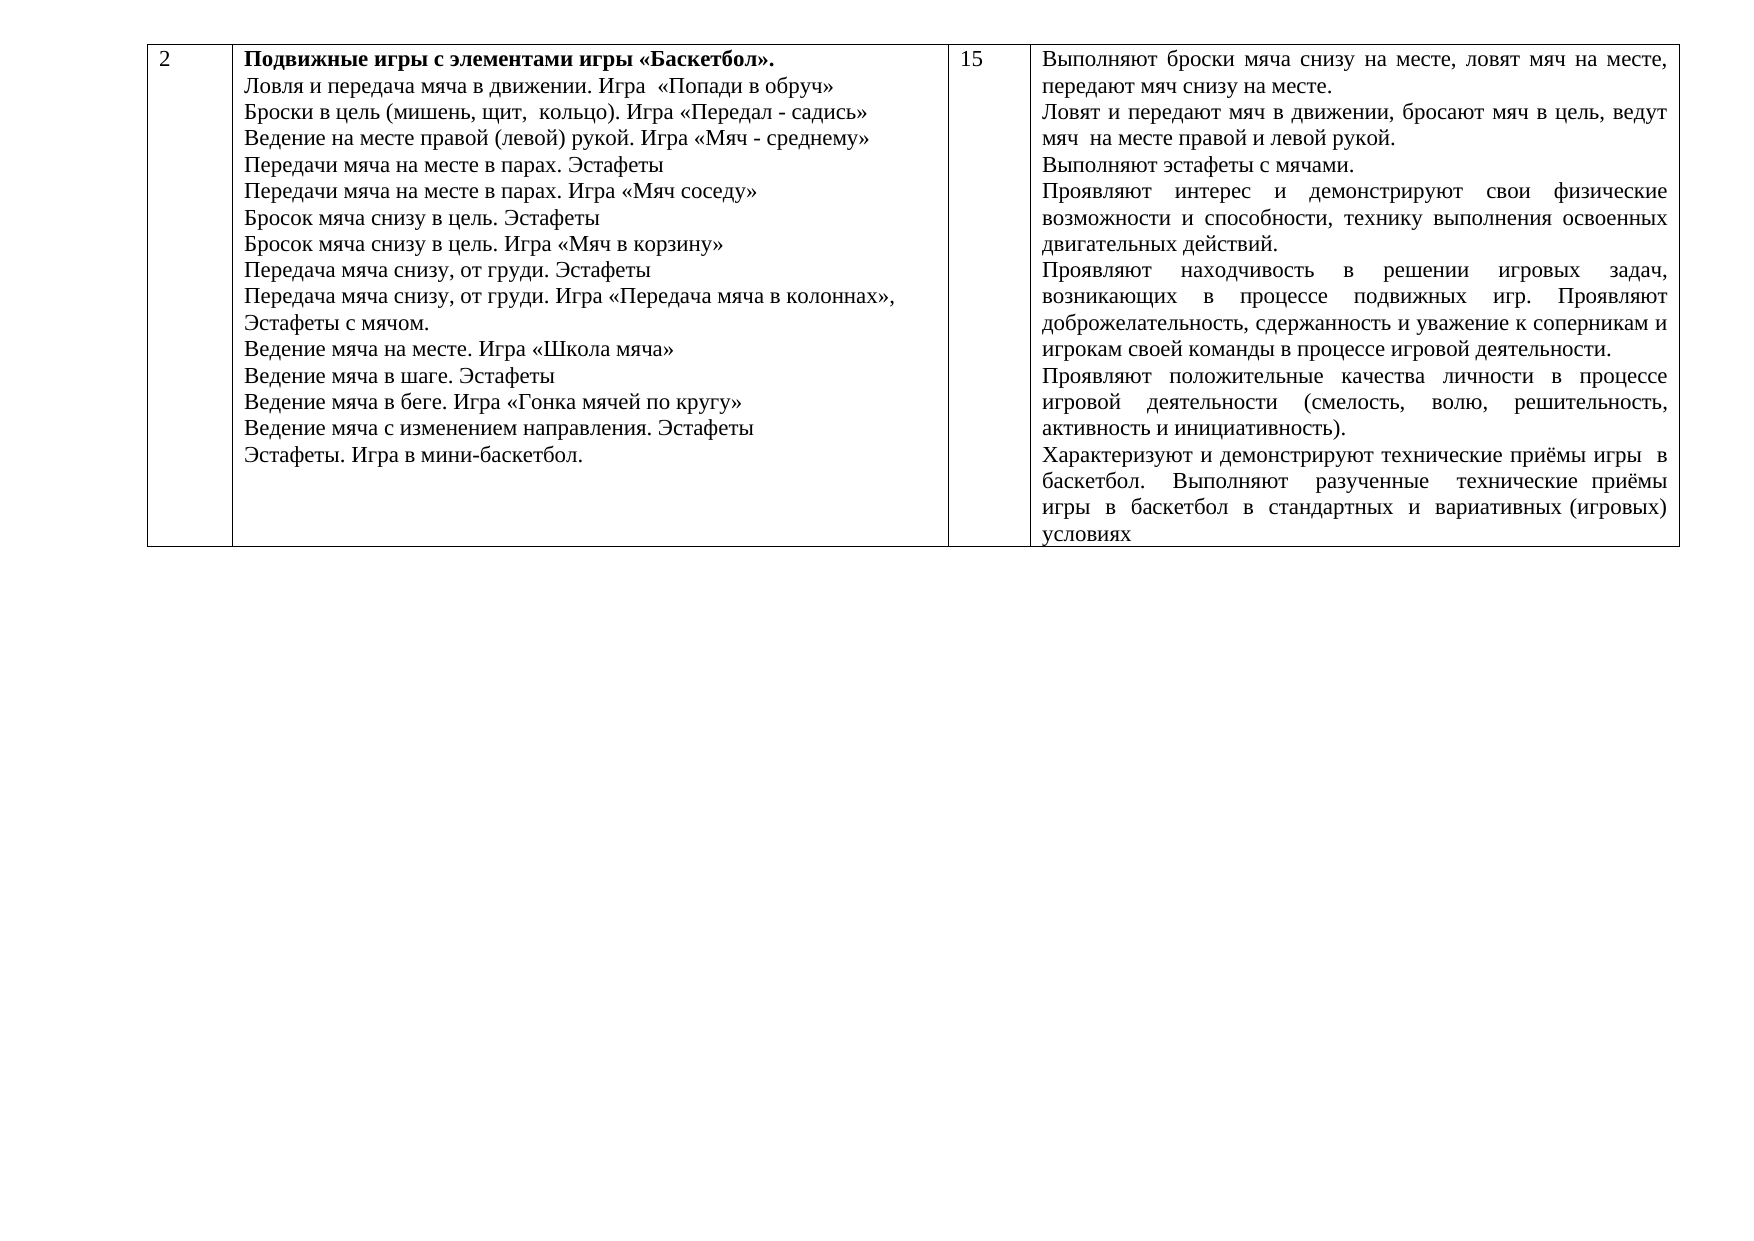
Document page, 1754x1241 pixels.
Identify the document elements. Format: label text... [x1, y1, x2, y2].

table_cell Подвижные игры с элементами игры «Баскетбол». Ловля и передача мяча в движении. Игра «Попади в обруч» Броски в цель (мишень, щит, кольцо). Игра «Передал - садись» Ведение на месте правой (левой) рукой. Игра «Мяч - среднему» Передачи мяча на месте в парах. Эстафеты Передачи мяча на месте в парах. Игра «Мяч соседу» Бросок мяча снизу в цель. Эстафеты Бросок мяча снизу в цель. Игра «Мяч в корзину» Передача мяча снизу, от груди. Эстафеты Передача мяча снизу, от груди. Игра «Передача мяча в колоннах», Эстафеты с мячом. Ведение мяча на месте. Игра «Школа мяча» Ведение мяча в шаге. Эстафеты Ведение мяча в беге. Игра «Гонка мячей по кругу» Ведение мяча с изменением направления. Эстафеты Эстафеты. Игра в мини-баскетбол. [233, 45, 948, 546]
table_cell 15 [949, 45, 1030, 546]
table_cell 2 [148, 45, 232, 546]
table_cell Выполняют броски мяча снизу на месте, ловят мяч на месте, передают мяч снизу на месте. Ловят и передают мяч в движении, бросают мяч в цель, ведут мяч на месте правой и левой рукой. Выполняют эстафеты с мячами. Проявляют интерес и демонстрируют свои физические возможности и способности, технику выполнения освоенных двигательных действий. Проявляют находчивость в решении игровых задач, возникающих в процессе подвижных игр. Проявляют доброжелательность, сдержанность и уважение к соперникам и игрокам своей команды в процессе игровой деятельности. Проявляют положительные качества личности в процессе игровой деятельности (смелость, волю, решительность, активность и инициативность). Характеризуют и демонстрируют технические приёмы игры в баскетбол. Выполняют разученные технические приёмы игры в баскетбол в стандартных и вариативных (игровых) условиях [1031, 45, 1679, 546]
